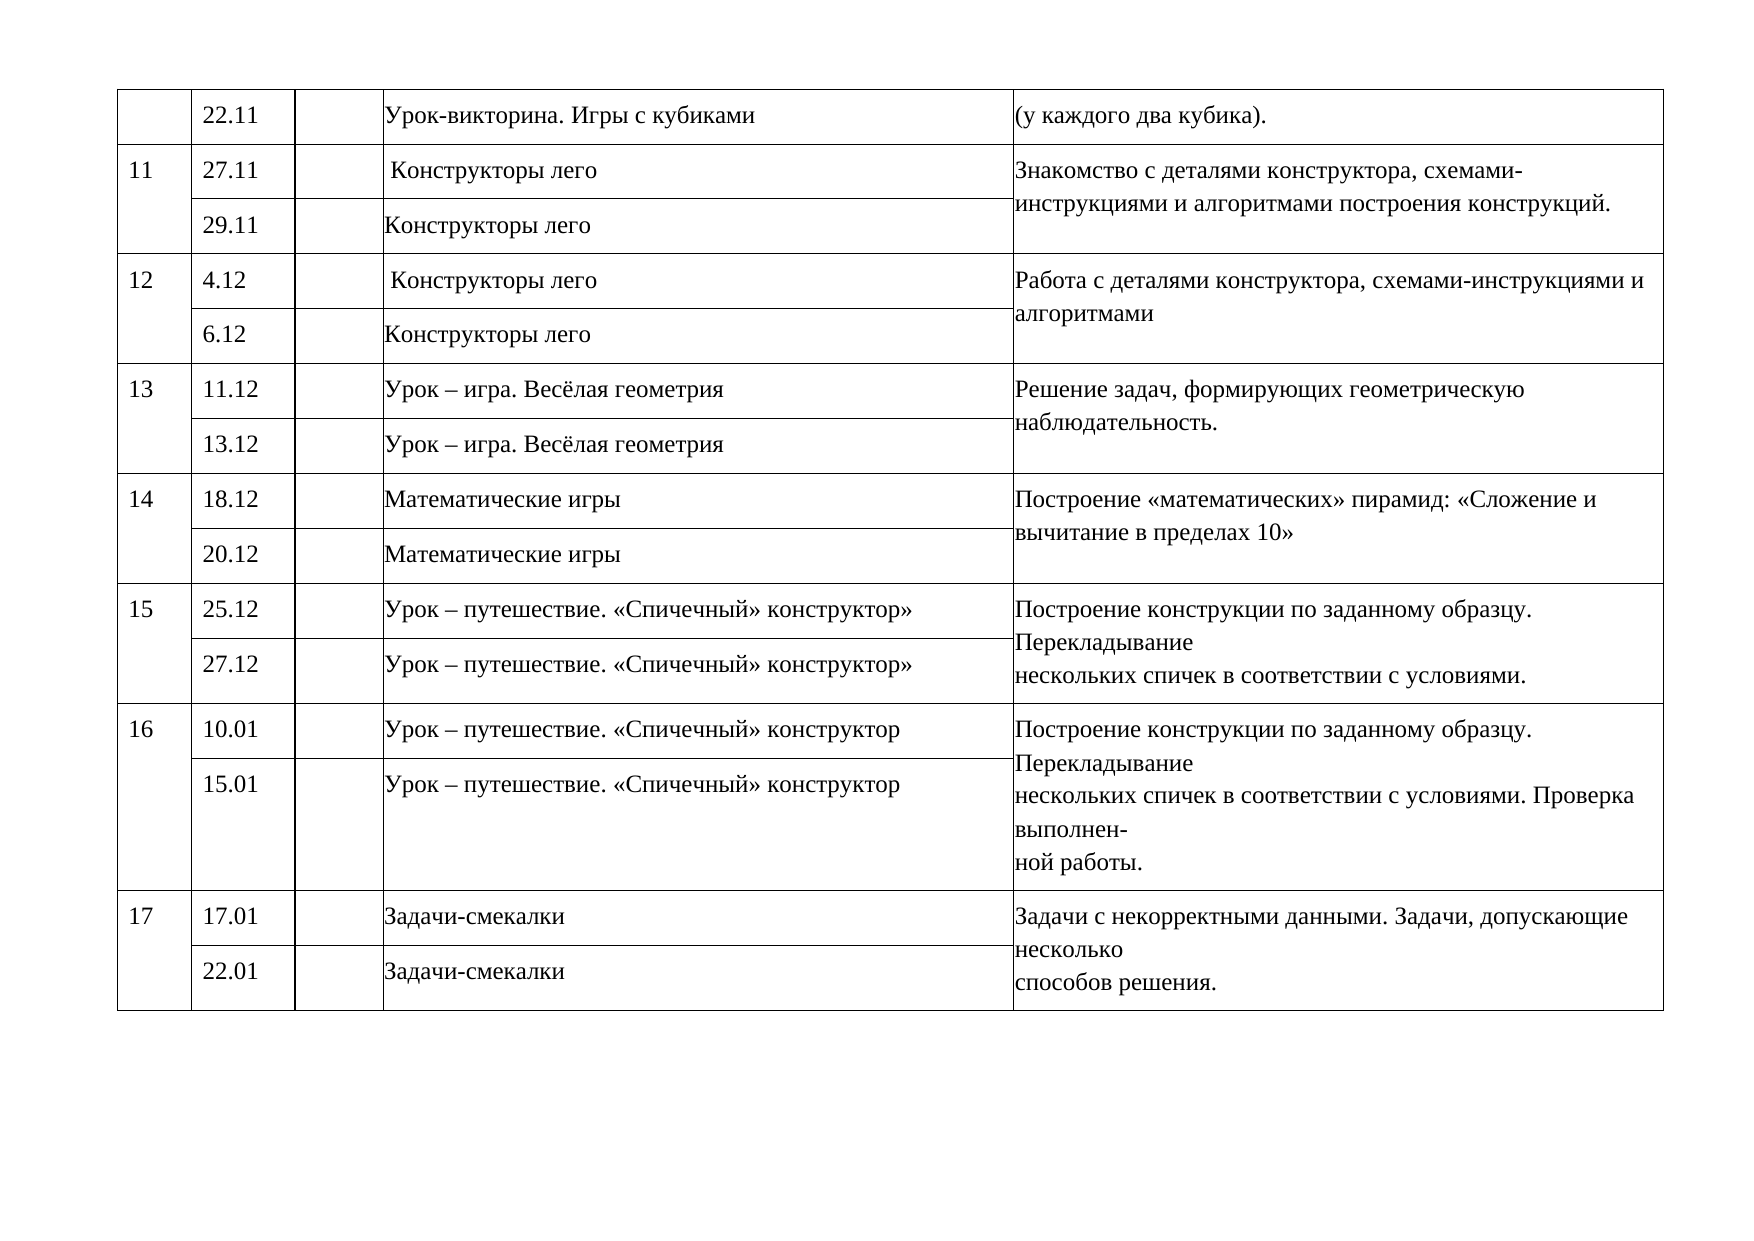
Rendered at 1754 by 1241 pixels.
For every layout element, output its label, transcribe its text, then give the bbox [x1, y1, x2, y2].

table_cell 17 [118, 891, 191, 1010]
table_cell Математические игры [384, 529, 1013, 583]
table_cell Урок – путешествие. «Спичечный» конструктор [384, 759, 1013, 890]
table_cell 27.12 [192, 639, 294, 703]
table_cell [296, 529, 383, 583]
table_cell 18.12 [192, 474, 294, 528]
table_cell 15 [118, 584, 191, 703]
table_cell 22.01 [192, 946, 294, 1010]
table_cell Конструкторы лего [384, 145, 1013, 198]
table_cell [296, 946, 383, 1010]
table_cell [296, 90, 383, 143]
table_cell [296, 145, 383, 198]
table_cell 22.11 [192, 90, 294, 143]
table_cell [296, 419, 383, 473]
table_cell [296, 639, 383, 703]
table_cell 14 [118, 474, 191, 583]
table_cell [296, 199, 383, 253]
table_cell Решение задач, формирующих геометрическую наблюдательность. [1014, 364, 1663, 473]
table_cell 11 [118, 145, 191, 253]
table_cell [296, 704, 383, 758]
table_cell [296, 584, 383, 637]
table_cell Построение конструкции по заданному образцу. Перекладывание нескольких спичек в соответствии с условиями. [1014, 584, 1663, 703]
table_cell 15.01 [192, 759, 294, 890]
table_cell Задачи-смекалки [384, 946, 1013, 1010]
table_cell [296, 759, 383, 890]
table_cell Задачи-смекалки [384, 891, 1013, 944]
table_cell [296, 474, 383, 528]
table_cell 10.01 [192, 704, 294, 758]
table_cell [296, 254, 383, 308]
table_cell Урок – путешествие. «Спичечный» конструктор [384, 704, 1013, 758]
table_cell 20.12 [192, 529, 294, 583]
table_cell 13.12 [192, 419, 294, 473]
table_cell [296, 891, 383, 944]
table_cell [1014, 90, 1663, 143]
table_cell 25.12 [192, 584, 294, 637]
table_cell Урок – путешествие. «Спичечный» конструктор» [384, 584, 1013, 637]
table_cell Конструкторы лего [384, 199, 1013, 253]
table_cell Работа с деталями конструктора, схемами-инструкциями и алгоритмами [1014, 254, 1663, 363]
table_cell 6.12 [192, 309, 294, 363]
table_cell 12 [118, 254, 191, 363]
table_cell Построение «математических» пирамид: «Сложение и вычитание в пределах 10» [1014, 474, 1663, 583]
table_cell Урок – игра. Весёлая геометрия [384, 419, 1013, 473]
table_cell 27.11 [192, 145, 294, 198]
table_cell Урок – путешествие. «Спичечный» конструктор» [384, 639, 1013, 703]
table_cell Построение конструкции по заданному образцу. Перекладывание нескольких спичек в соответствии с условиями. Проверка выполнен- ной работы. [1014, 704, 1663, 890]
table_cell 13 [118, 364, 191, 473]
table_cell 29.11 [192, 199, 294, 253]
table_cell Конструкторы лего [384, 254, 1013, 308]
table_cell [296, 309, 383, 363]
table_cell Конструкторы лего [384, 309, 1013, 363]
table_cell 16 [118, 704, 191, 890]
table_cell 17.01 [192, 891, 294, 944]
table_cell 10 [118, 90, 191, 143]
table_cell [296, 364, 383, 418]
table_cell 4.12 [192, 254, 294, 308]
table_cell Урок – игра. Весёлая геометрия [384, 364, 1013, 418]
table_cell Задачи с некорректными данными. Задачи, допускающие несколько способов решения. [1014, 891, 1663, 1010]
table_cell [384, 90, 1013, 143]
table_cell 11.12 [192, 364, 294, 418]
table_cell Математические игры [384, 474, 1013, 528]
table_cell Знакомство с деталями конструктора, схемами-инструкциями и алгоритмами построения конструкций. [1014, 145, 1663, 253]
